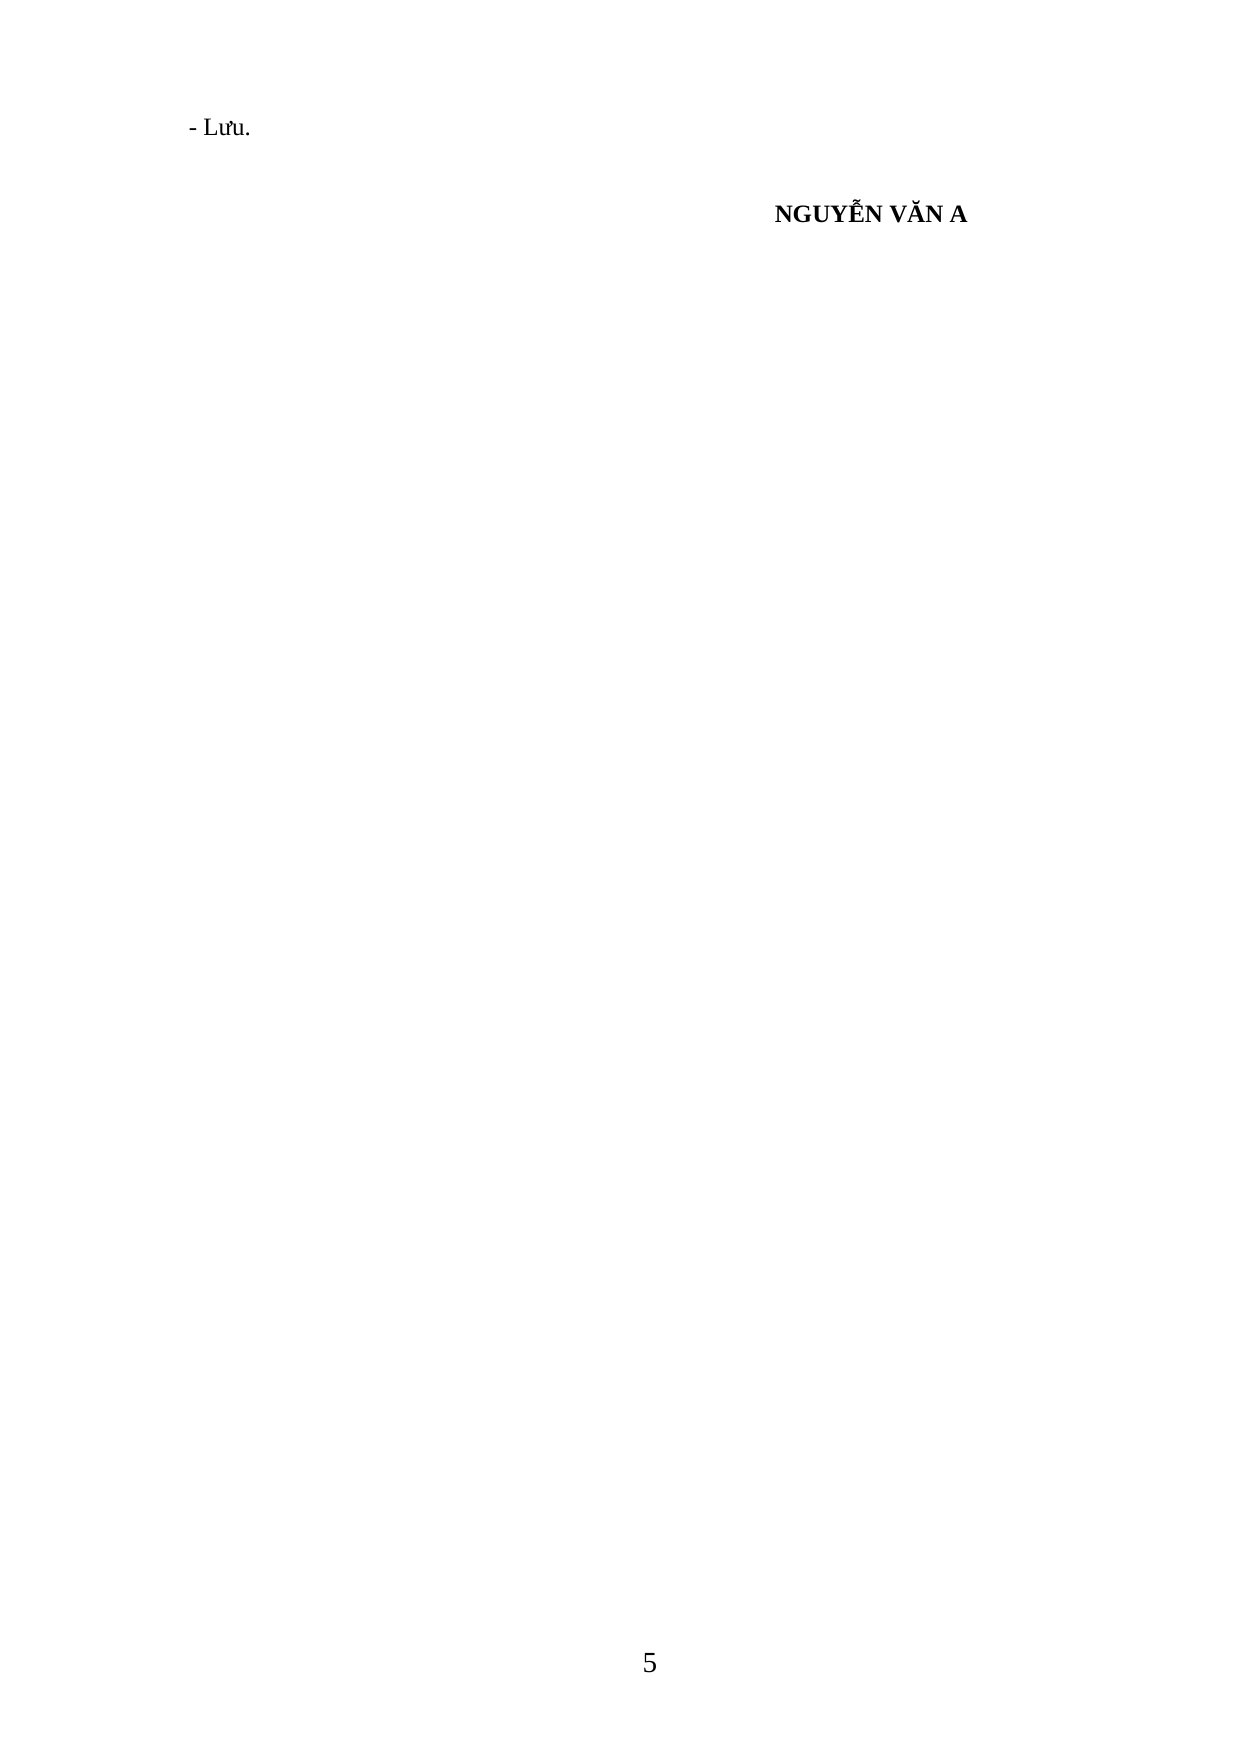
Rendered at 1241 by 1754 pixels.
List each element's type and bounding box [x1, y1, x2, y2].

table_header [620, 113, 1122, 263]
table_header [177, 113, 620, 263]
